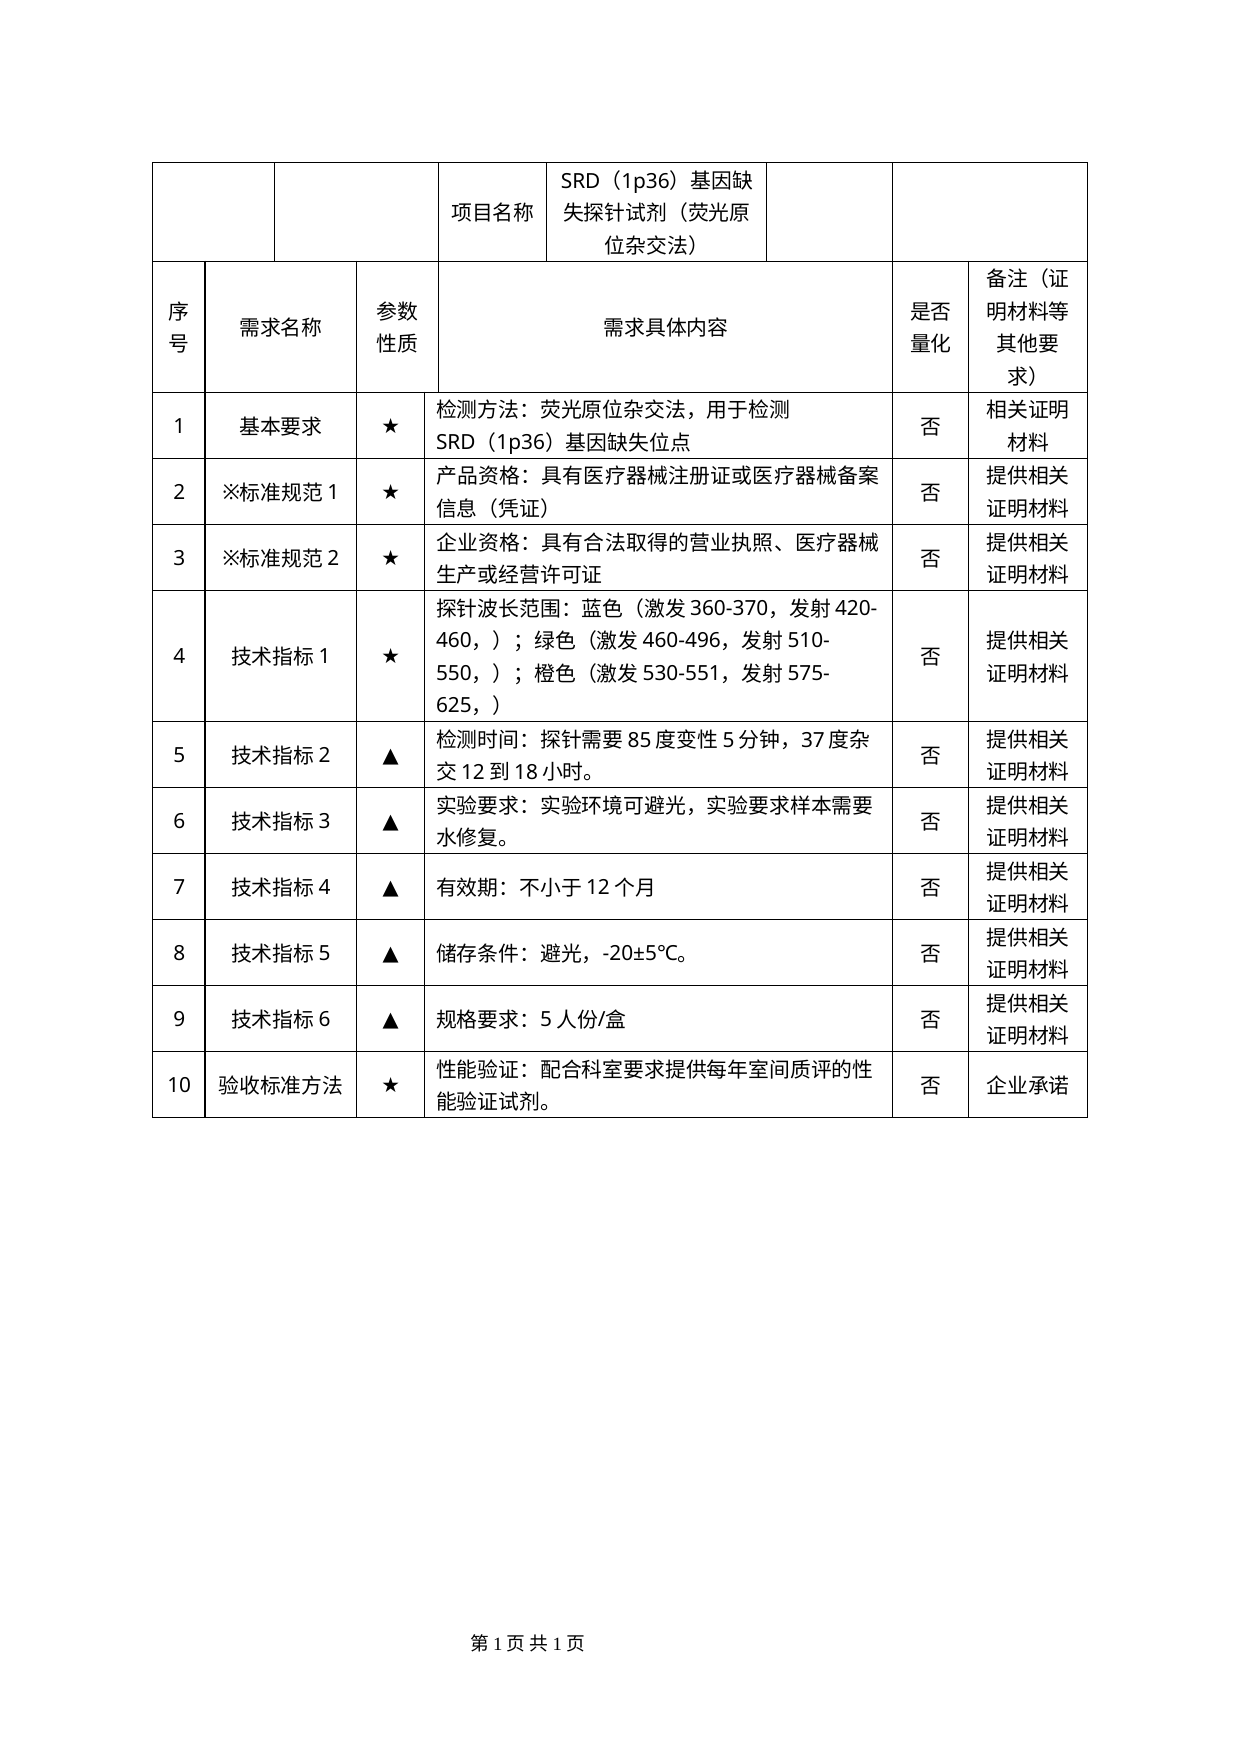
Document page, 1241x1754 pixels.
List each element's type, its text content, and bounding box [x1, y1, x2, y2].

table_cell 4 [153, 591, 204, 721]
table_cell 技术指标4 [206, 854, 356, 919]
table_header [767, 163, 892, 261]
table_cell 性能验证：配合科室要求提供每年室间质评的性能验证试剂。 [425, 1052, 892, 1117]
table_cell ▲ [357, 854, 424, 919]
table_cell 提供相关证明材料 [969, 591, 1087, 721]
table_cell 否 [893, 1052, 968, 1117]
table_cell 需求具体内容 [439, 262, 892, 392]
table_cell 提供相关证明材料 [969, 788, 1087, 853]
table_cell 提供相关证明材料 [969, 920, 1087, 985]
table_cell 否 [893, 722, 968, 787]
table_cell 基本要求 [206, 393, 356, 458]
table_cell 提供相关证明材料 [969, 854, 1087, 919]
table_cell 检测方法：荧光原位杂交法，用于检测SRD（1p36）基因缺失位点 [425, 393, 892, 458]
table_cell 技术指标6 [206, 986, 356, 1051]
table_cell 提供相关证明材料 [969, 986, 1087, 1051]
table_cell 5 [153, 722, 204, 787]
table_cell 9 [153, 986, 204, 1051]
table_cell 10 [153, 1052, 204, 1117]
table_cell 规格要求：5人份/盒 [425, 986, 892, 1051]
table_cell ▲ [357, 722, 424, 787]
table_header [893, 163, 1087, 261]
table_cell ※标准规范1 [206, 459, 356, 524]
table_header SRD（1p36）基因缺失探针试剂（荧光原位杂交法） [547, 163, 766, 261]
table_cell 3 [153, 525, 204, 590]
table_cell 否 [893, 920, 968, 985]
table_cell 6 [153, 788, 204, 853]
table_cell 是否 量化 [893, 262, 968, 392]
table_cell 技术指标5 [206, 920, 356, 985]
table_cell 2 [153, 459, 204, 524]
table_cell 提供相关证明材料 [969, 722, 1087, 787]
table_cell 8 [153, 920, 204, 985]
table_header [153, 163, 274, 261]
table_cell 否 [893, 459, 968, 524]
table_cell 产品资格：具有医疗器械注册证或医疗器械备案信息（凭证） [425, 459, 892, 524]
table_cell 提供相关证明材料 [969, 459, 1087, 524]
table_cell 探针波长范围：蓝色（激发360-370，发射420-460，）；绿色（激发460-496，发射510-550，）；橙色（激发530-551，发射575-625，） [425, 591, 892, 721]
table_cell 企业资格：具有合法取得的营业执照、医疗器械生产或经营许可证 [425, 525, 892, 590]
table_cell 技术指标3 [206, 788, 356, 853]
table_cell 否 [893, 525, 968, 590]
table_cell ▲ [357, 788, 424, 853]
table_cell 实验要求：实验环境可避光，实验要求样本需要水修复。 [425, 788, 892, 853]
table_cell 需求名称 [206, 262, 356, 392]
table_cell ★ [357, 591, 424, 721]
table_cell 相关证明材料 [969, 393, 1087, 458]
table_cell ★ [357, 525, 424, 590]
table_cell 技术指标1 [206, 591, 356, 721]
table_cell 有效期：不小于12个月 [425, 854, 892, 919]
table_cell 验收标准方法 [206, 1052, 356, 1117]
table_cell ▲ [357, 920, 424, 985]
table_cell 序号 [153, 262, 204, 392]
table_cell ★ [357, 459, 424, 524]
table_cell 否 [893, 854, 968, 919]
table_cell 7 [153, 854, 204, 919]
table_cell 参数 性质 [357, 262, 438, 392]
table_cell 提供相关证明材料 [969, 525, 1087, 590]
table_cell 否 [893, 986, 968, 1051]
table_cell ★ [357, 393, 424, 458]
table_cell 1 [153, 393, 204, 458]
table_cell 企业承诺 [969, 1052, 1087, 1117]
table_cell 储存条件：避光，-20±5℃。 [425, 920, 892, 985]
table_cell 否 [893, 393, 968, 458]
table_header [275, 163, 438, 261]
table_cell 否 [893, 788, 968, 853]
table_cell 备注（证明材料等其他要求） [969, 262, 1087, 392]
table_cell ※标准规范2 [206, 525, 356, 590]
table_cell 否 [893, 591, 968, 721]
table_cell ★ [357, 1052, 424, 1117]
table_cell 检测时间：探针需要85度变性5分钟，37度杂交12到18小时。 [425, 722, 892, 787]
table_header 项目名称 [439, 163, 546, 261]
table_cell 技术指标2 [206, 722, 356, 787]
table_cell ▲ [357, 986, 424, 1051]
